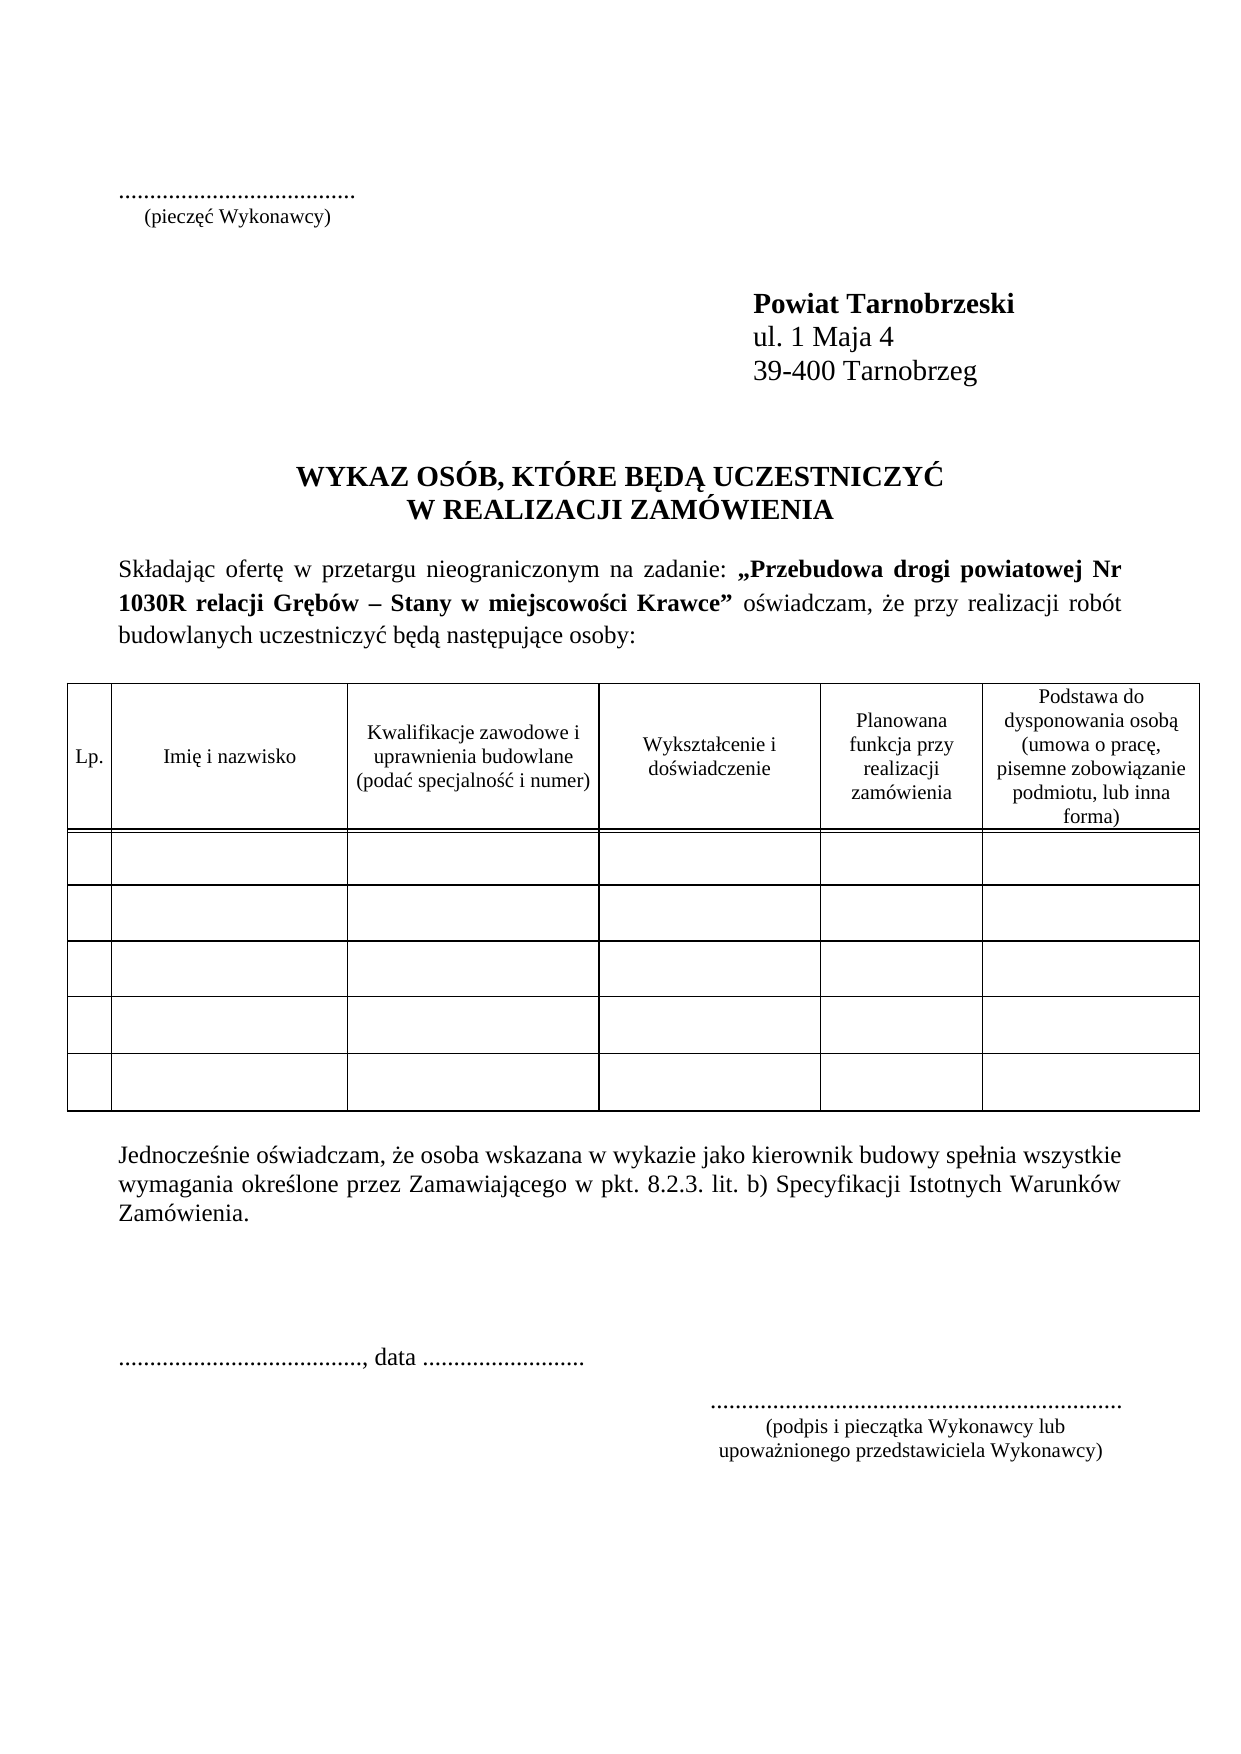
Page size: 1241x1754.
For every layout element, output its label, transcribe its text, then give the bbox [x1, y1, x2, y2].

table_cell [600, 1054, 820, 1110]
table_header Podstawa do dysponowania osobą (umowa o pracę, pisemne zobowiązanie podmiotu, lub inna forma) [983, 684, 1199, 828]
table_cell [983, 833, 1199, 884]
table_cell [348, 997, 598, 1052]
table_cell [112, 997, 347, 1052]
text upoważnionego przedstawiciela Wykonawcy) [118, 1438, 1122, 1462]
table_cell [600, 942, 820, 996]
text .................................................................. [561, 1385, 1122, 1414]
table_cell [600, 833, 820, 884]
text ...................................... [118, 176, 1122, 204]
table_cell [821, 886, 982, 940]
table_cell [68, 997, 111, 1052]
table_cell [112, 1054, 347, 1110]
table_cell [112, 886, 347, 940]
text Powiat Tarnobrzeski [339, 286, 1122, 319]
table_cell [983, 886, 1199, 940]
table_header Kwalifikacje zawodowe i uprawnienia budowlane (podać specjalność i numer) [348, 684, 598, 828]
table_cell [983, 1054, 1199, 1110]
table_cell [68, 833, 111, 884]
text 39-400 Tarnobrzeg [753, 353, 1122, 387]
table_cell [821, 942, 982, 996]
table_cell [68, 942, 111, 996]
table_cell [68, 886, 111, 940]
table_cell [112, 942, 347, 996]
table_cell [68, 1054, 111, 1110]
text WYKAZ OSÓB, KTÓRE BĘDĄ UCZESTNICZYĆ [118, 459, 1122, 492]
text Jednocześnie oświadczam, że osoba wskazana w wykazie jako kierownik budowy spełnia wszystkie wymagania określone przez Zamawiającego w pkt. 8.2.3. lit. b) Specyfikacji Istotnych Warunków Zamówienia. [118, 1141, 1122, 1227]
table_cell [348, 942, 598, 996]
text (podpis i pieczątka Wykonawcy lub [662, 1414, 1122, 1438]
table_cell [348, 886, 598, 940]
table_cell [112, 833, 347, 884]
table_cell [821, 997, 982, 1052]
table_header Planowana funkcja przy realizacji zamówienia [821, 684, 982, 828]
table_cell [600, 997, 820, 1052]
table_header Imię i nazwisko [112, 684, 347, 828]
text W REALIZACJI ZAMÓWIENIA [118, 492, 1122, 526]
text ul. 1 Maja 4 [753, 319, 1122, 353]
table_cell [348, 1054, 598, 1110]
text (pieczęć Wykonawcy) [118, 204, 1122, 228]
table_cell [821, 833, 982, 884]
table_cell [983, 997, 1199, 1052]
table_header Lp. [68, 684, 111, 828]
text Składając ofertę w przetargu nieograniczonym na zadanie: „Przebudowa drogi powiatowej Nr 1030R relacji Grębów – Stany w miejscowości Krawce” oświadczam, że przy realizacji robót budowlanych uczestniczyć będą następujące osoby: [118, 554, 1122, 649]
table_cell [600, 886, 820, 940]
table_cell [348, 833, 598, 884]
table_cell [983, 942, 1199, 996]
table_cell [821, 1054, 982, 1110]
text ......................................., data .......................... [118, 1342, 1122, 1371]
table_header Wykształcenie i doświadczenie [600, 684, 820, 828]
